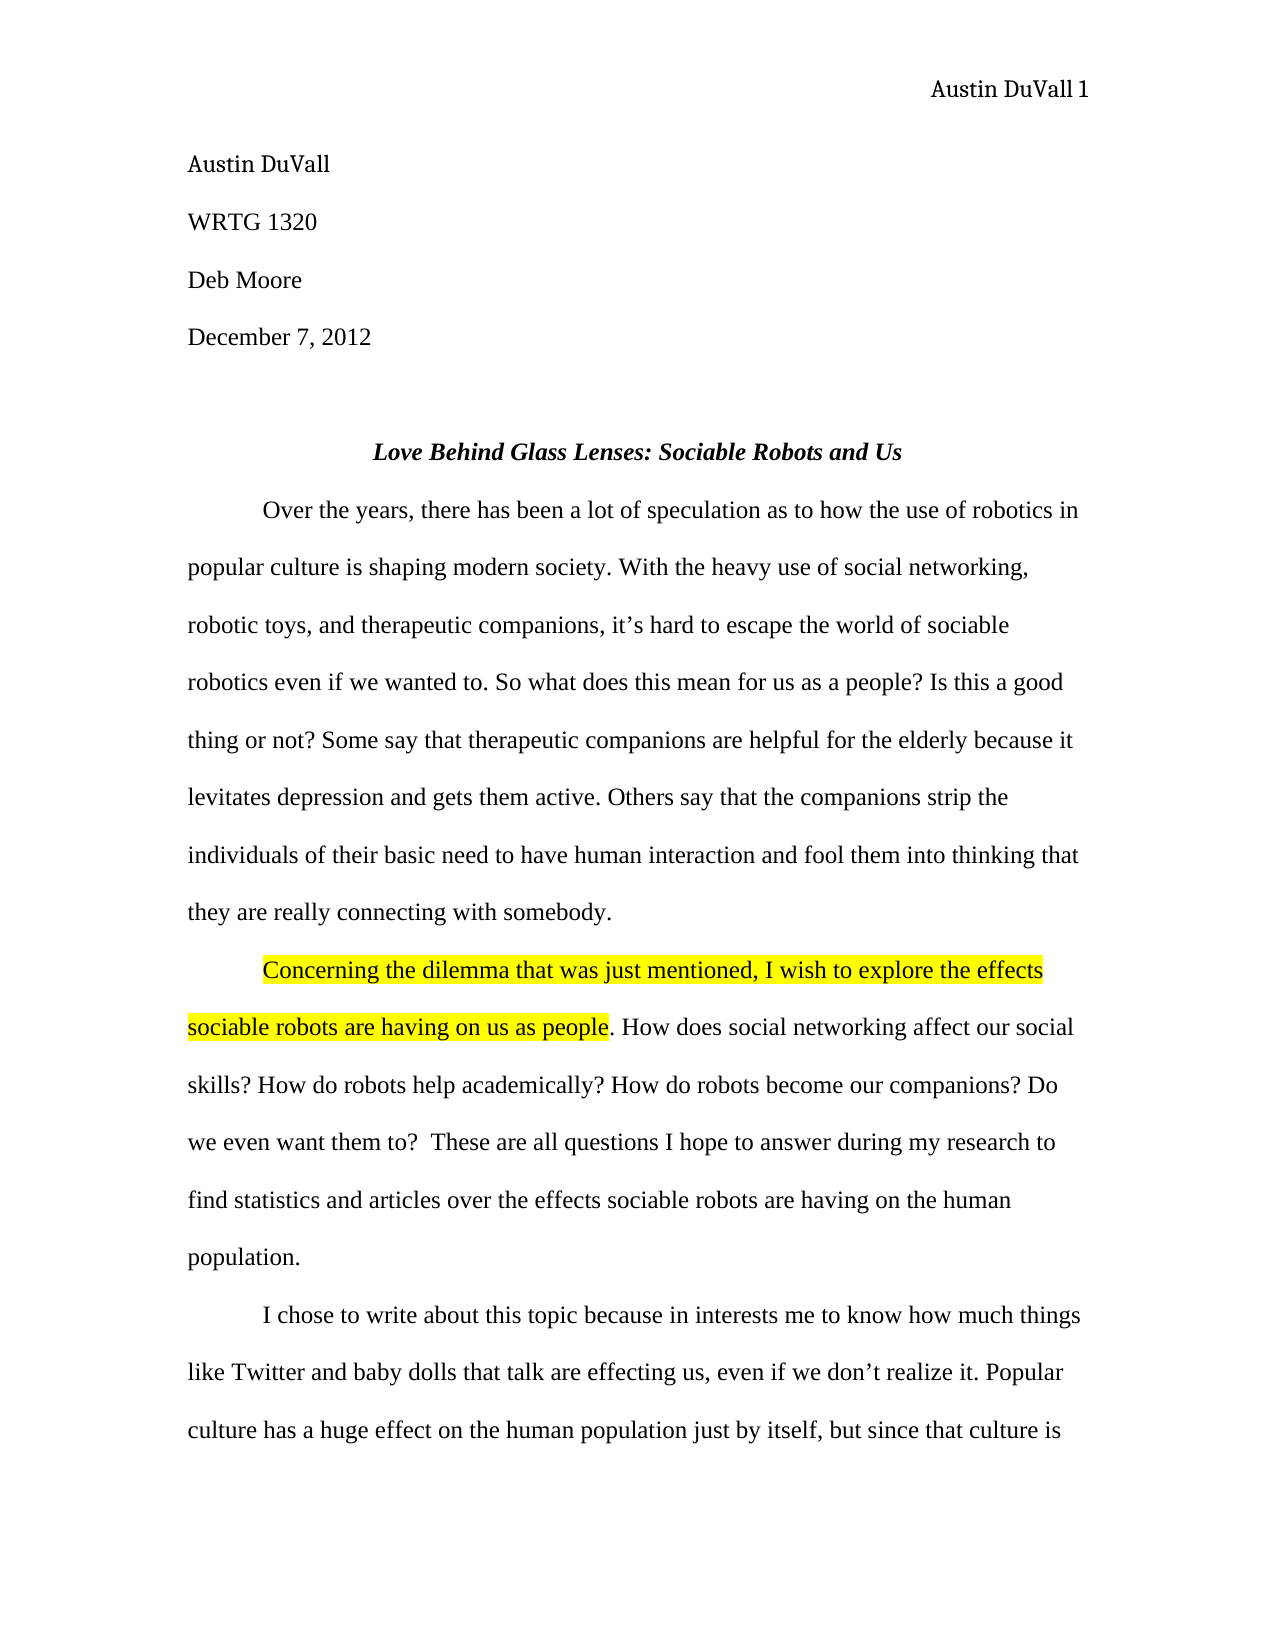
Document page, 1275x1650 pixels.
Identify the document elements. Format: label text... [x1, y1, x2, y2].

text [187, 1300, 1087, 1444]
text Over the years, there has been a lot of speculation as to how the use of robotics in popular culture is shaping modern society. With the heavy use of social networking, robotic toys, and therapeutic companions, it’s hard to escape the world of sociable robotics even if we wanted to. So what does this mean for us as a people? Is this a good thing or not? Some say that therapeutic companions are helpful for the elderly because it levitates depression and gets them active. Others say that the companions strip the individuals of their basic need to have human interaction and fool them into thinking that they are really connecting with somebody. [187, 495, 1087, 926]
text December 7, 2012 [187, 322, 1087, 351]
text WRTG 1320 [187, 207, 1087, 236]
text Concerning the dilemma that was just mentioned, I wish to explore the effects sociable robots are having on us as people. How does social networking affect our social skills? How do robots help academically? How do robots become our companions? Do we even want them to? These are all questions I hope to answer during my research to find statistics and articles over the effects sociable robots are having on the human population. [187, 955, 1087, 1271]
text Love Behind Glass Lenses: Sociable Robots and Us [187, 437, 1087, 466]
text Austin DuVall [187, 150, 1087, 179]
text Deb Moore [187, 265, 1087, 294]
